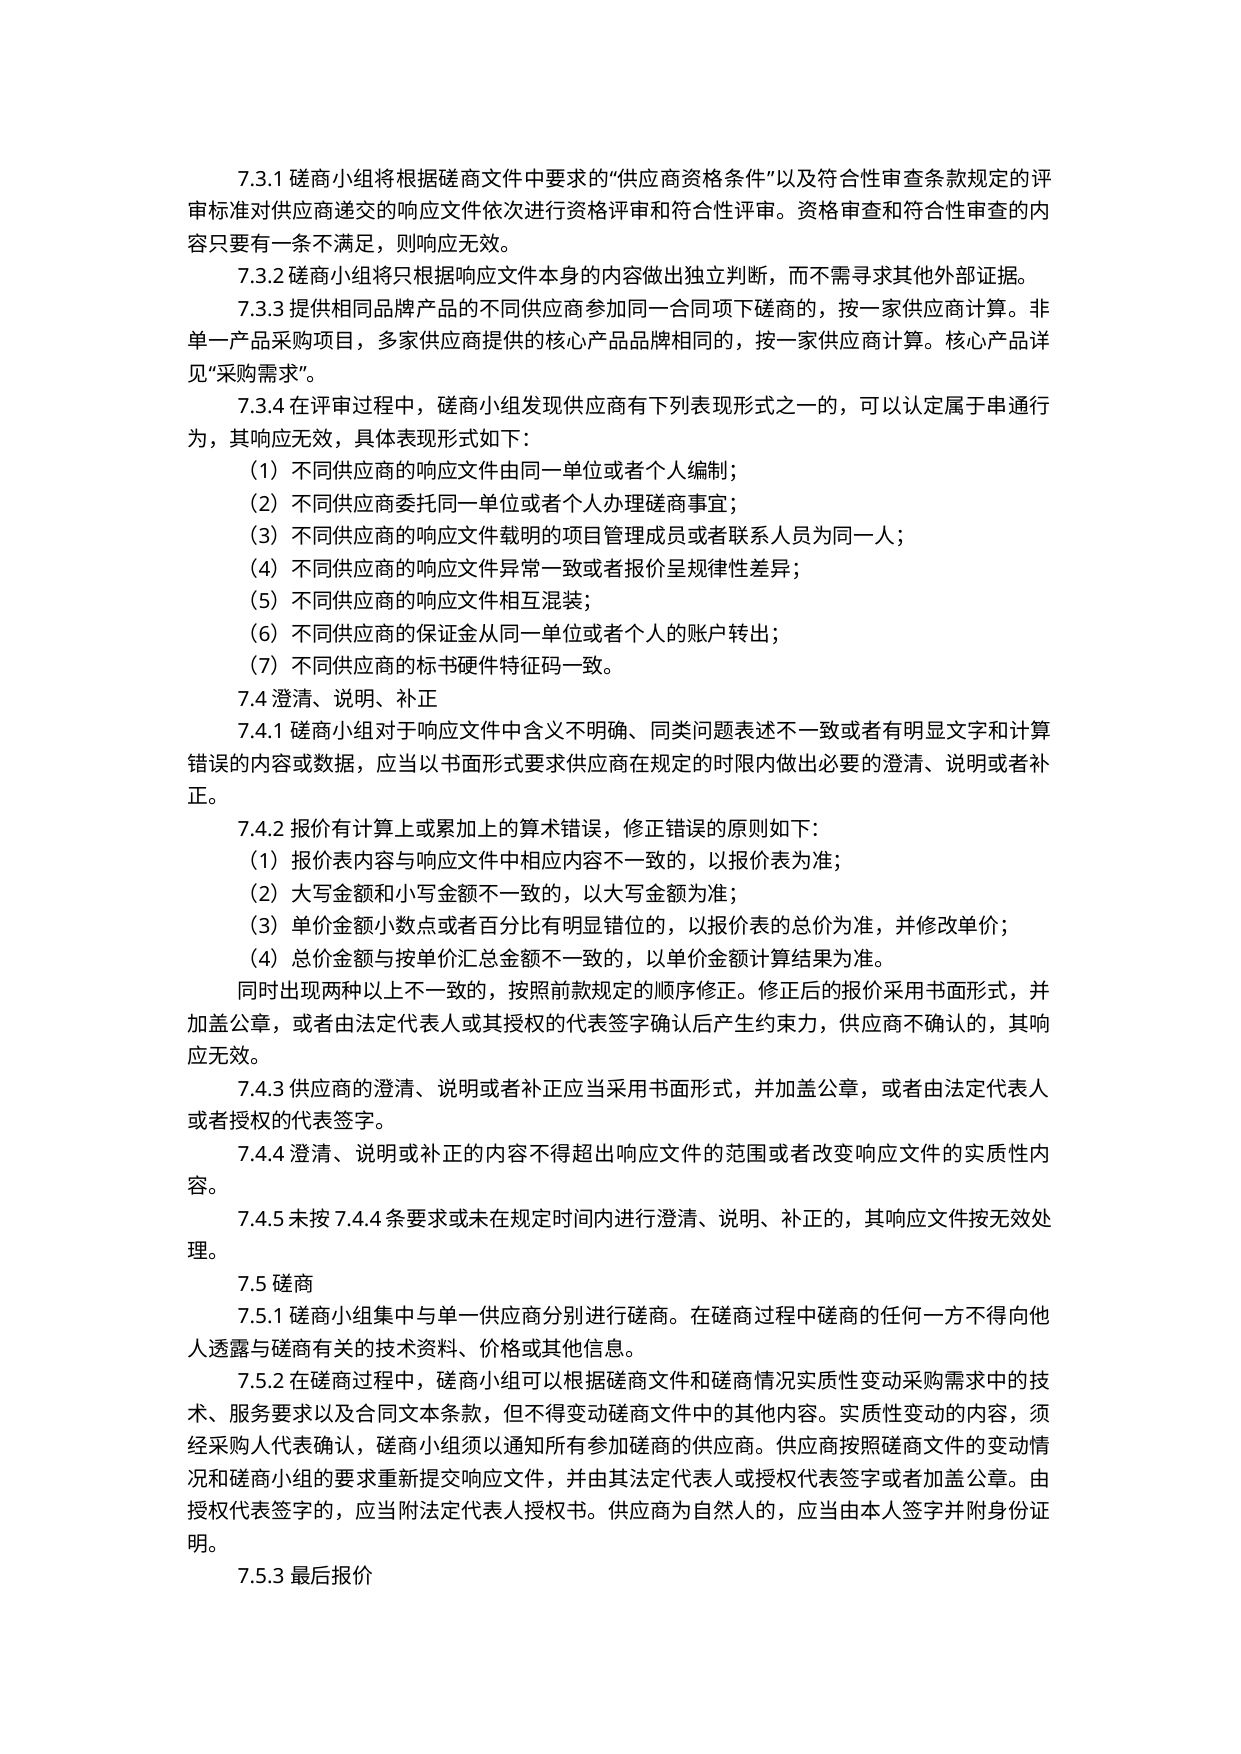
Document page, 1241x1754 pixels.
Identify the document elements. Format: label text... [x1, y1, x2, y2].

text （1）报价表内容与响应文件中相应内容不一致的，以报价表为准； [187, 844, 1053, 877]
text （1）不同供应商的响应文件由同一单位或者个人编制； [187, 454, 1053, 487]
text （3）单价金额小数点或者百分比有明显错位的，以报价表的总价为准，并修改单价； [187, 909, 1053, 942]
text 7.4.2 报价有计算上或累加上的算术错误，修正错误的原则如下： [187, 812, 1053, 844]
text 7.5.2在磋商过程中，磋商小组可以根据磋商文件和磋商情况实质性变动采购需求中的技术、服务要求以及合同文本条款，但不得变动磋商文件中的其他内容。实质性变动的内容，须经采购人代表确认，磋商小组须以通知所有参加磋商的供应商。供应商按照磋商文件的变动情况和磋商小组的要求重新提交响应文件，并由其法定代表人或授权代表签字或者加盖公章。由授权代表签字的，应当附法定代表人授权书。供应商为自然人的，应当由本人签字并附身份证明。 [187, 1364, 1053, 1559]
text （4）不同供应商的响应文件异常一致或者报价呈规律性差异； [187, 552, 1053, 584]
text （5）不同供应商的响应文件相互混装； [187, 584, 1053, 617]
text 7.5 磋商 [187, 1267, 1053, 1299]
text 7.5.3 最后报价 [187, 1559, 1053, 1592]
text 7.4.1 磋商小组对于响应文件中含义不明确、同类问题表述不一致或者有明显文字和计算错误的内容或数据，应当以书面形式要求供应商在规定的时限内做出必要的澄清、说明或者补正。 [187, 714, 1053, 812]
text 7.3.3提供相同品牌产品的不同供应商参加同一合同项下磋商的，按一家供应商计算。非单一产品采购项目，多家供应商提供的核心产品品牌相同的，按一家供应商计算。核心产品详见“采购需求”。 [187, 292, 1053, 389]
text 7.4.5未按7.4.4条要求或未在规定时间内进行澄清、说明、补正的，其响应文件按无效处理。 [187, 1202, 1053, 1267]
text （7）不同供应商的标书硬件特征码一致。 [187, 649, 1053, 682]
text （3）不同供应商的响应文件载明的项目管理成员或者联系人员为同一人； [187, 519, 1053, 552]
text 7.4.4澄清、说明或补正的内容不得超出响应文件的范围或者改变响应文件的实质性内容。 [187, 1137, 1053, 1202]
text 7.4.3供应商的澄清、说明或者补正应当采用书面形式，并加盖公章，或者由法定代表人或者授权的代表签字。 [187, 1072, 1053, 1137]
text 7.4澄清、说明、补正 [187, 682, 1053, 714]
text 7.3.4在评审过程中，磋商小组发现供应商有下列表现形式之一的，可以认定属于串通行为，其响应无效，具体表现形式如下： [187, 389, 1053, 454]
text （2）大写金额和小写金额不一致的，以大写金额为准； [187, 877, 1053, 909]
text 7.5.1磋商小组集中与单一供应商分别进行磋商。在磋商过程中磋商的任何一方不得向他人透露与磋商有关的技术资料、价格或其他信息。 [187, 1299, 1053, 1364]
text （6）不同供应商的保证金从同一单位或者个人的账户转出； [187, 617, 1053, 649]
text （2）不同供应商委托同一单位或者个人办理磋商事宜； [187, 487, 1053, 519]
text 7.3.2磋商小组将只根据响应文件本身的内容做出独立判断，而不需寻求其他外部证据。 [187, 259, 1053, 292]
text （4）总价金额与按单价汇总金额不一致的，以单价金额计算结果为准。 [187, 942, 1053, 974]
text 7.3.1磋商小组将根据磋商文件中要求的“供应商资格条件”以及符合性审查条款规定的评审标准对供应商递交的响应文件依次进行资格评审和符合性评审。资格审查和符合性审查的内容只要有一条不满足，则响应无效。 [187, 162, 1053, 259]
text 同时出现两种以上不一致的，按照前款规定的顺序修正。修正后的报价采用书面形式，并加盖公章，或者由法定代表人或其授权的代表签字确认后产生约束力，供应商不确认的，其响应无效。 [187, 974, 1053, 1072]
